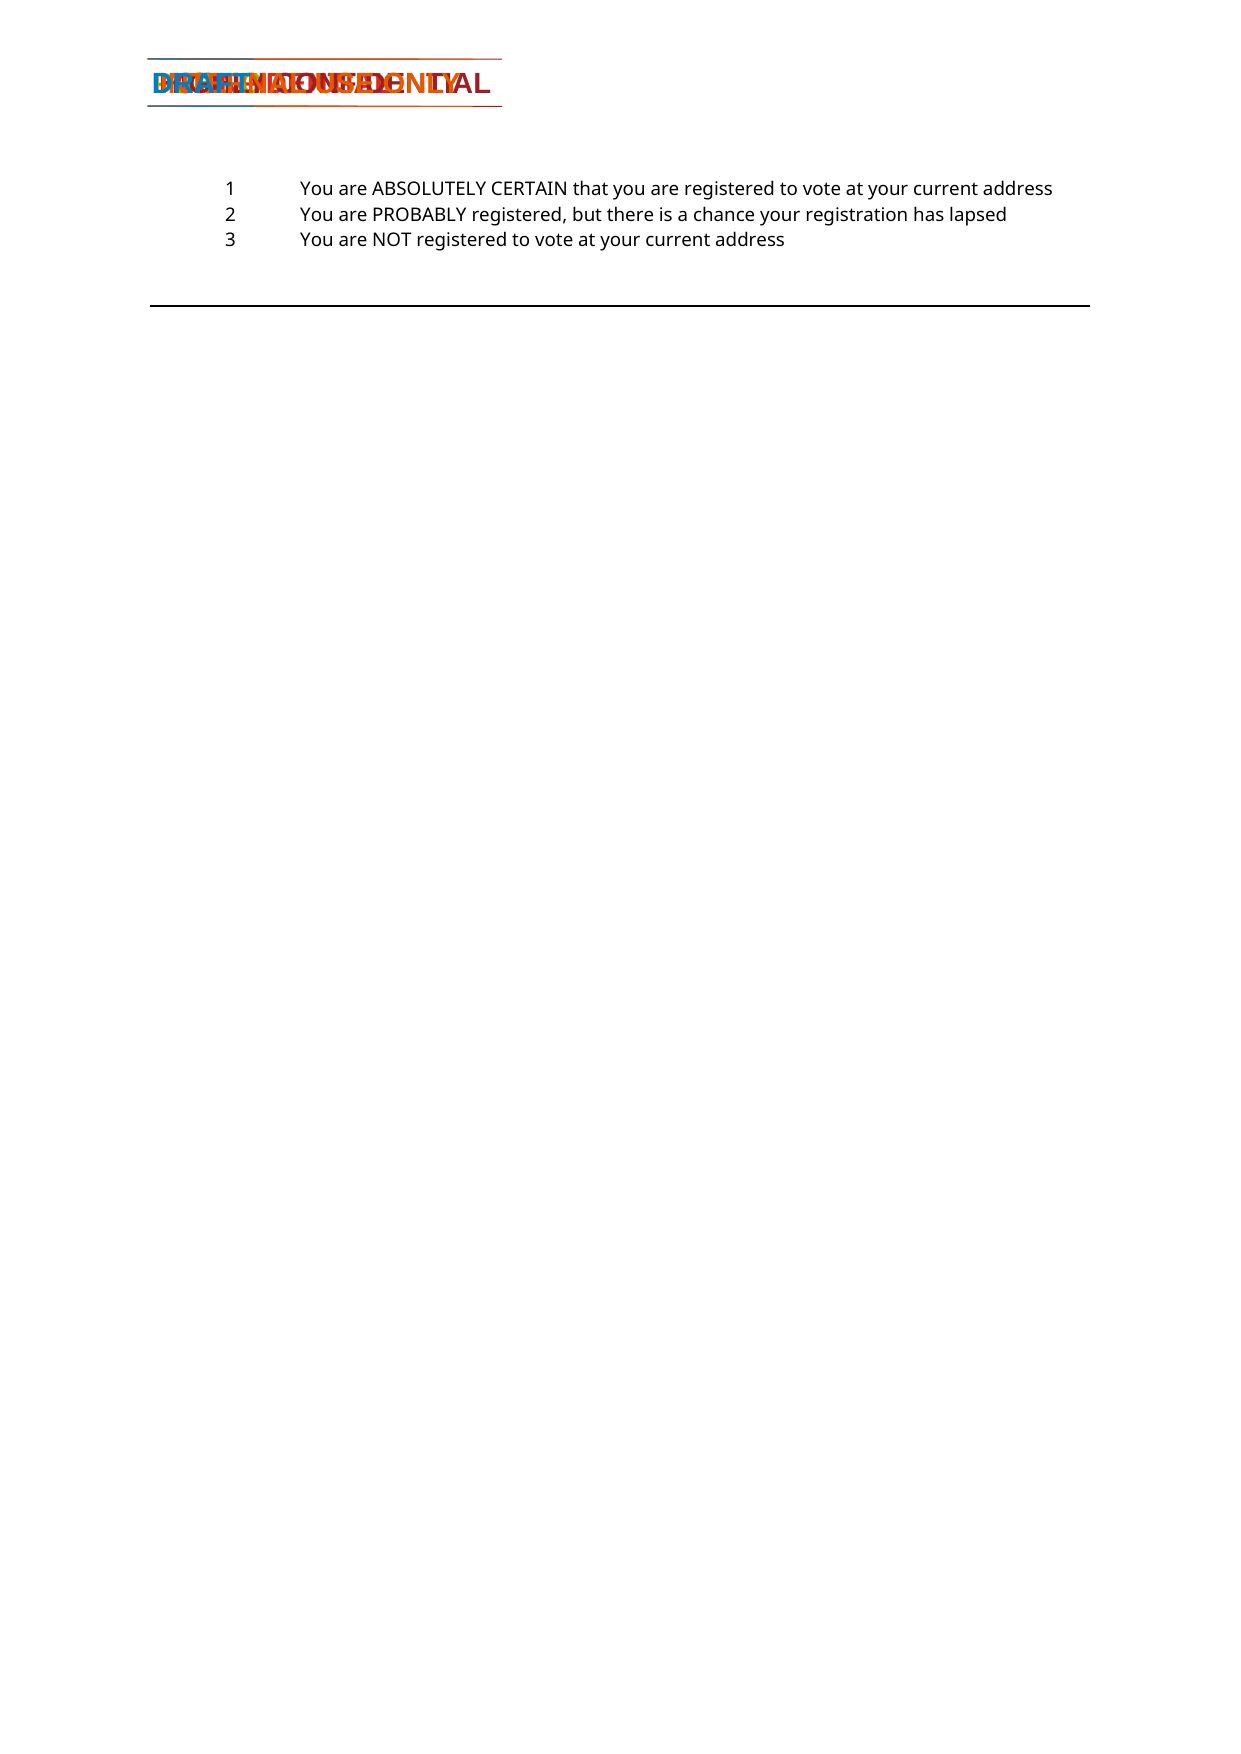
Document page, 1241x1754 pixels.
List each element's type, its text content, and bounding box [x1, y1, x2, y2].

text 1 You are ABSOLUTELY CERTAIN that you are registered to vote at your current address [225, 176, 1090, 201]
text 3 You are NOT registered to vote at your current address [150, 227, 1090, 252]
text 2 You are PROBABLY registered, but there is a chance your registration has lapsed [225, 201, 1090, 227]
